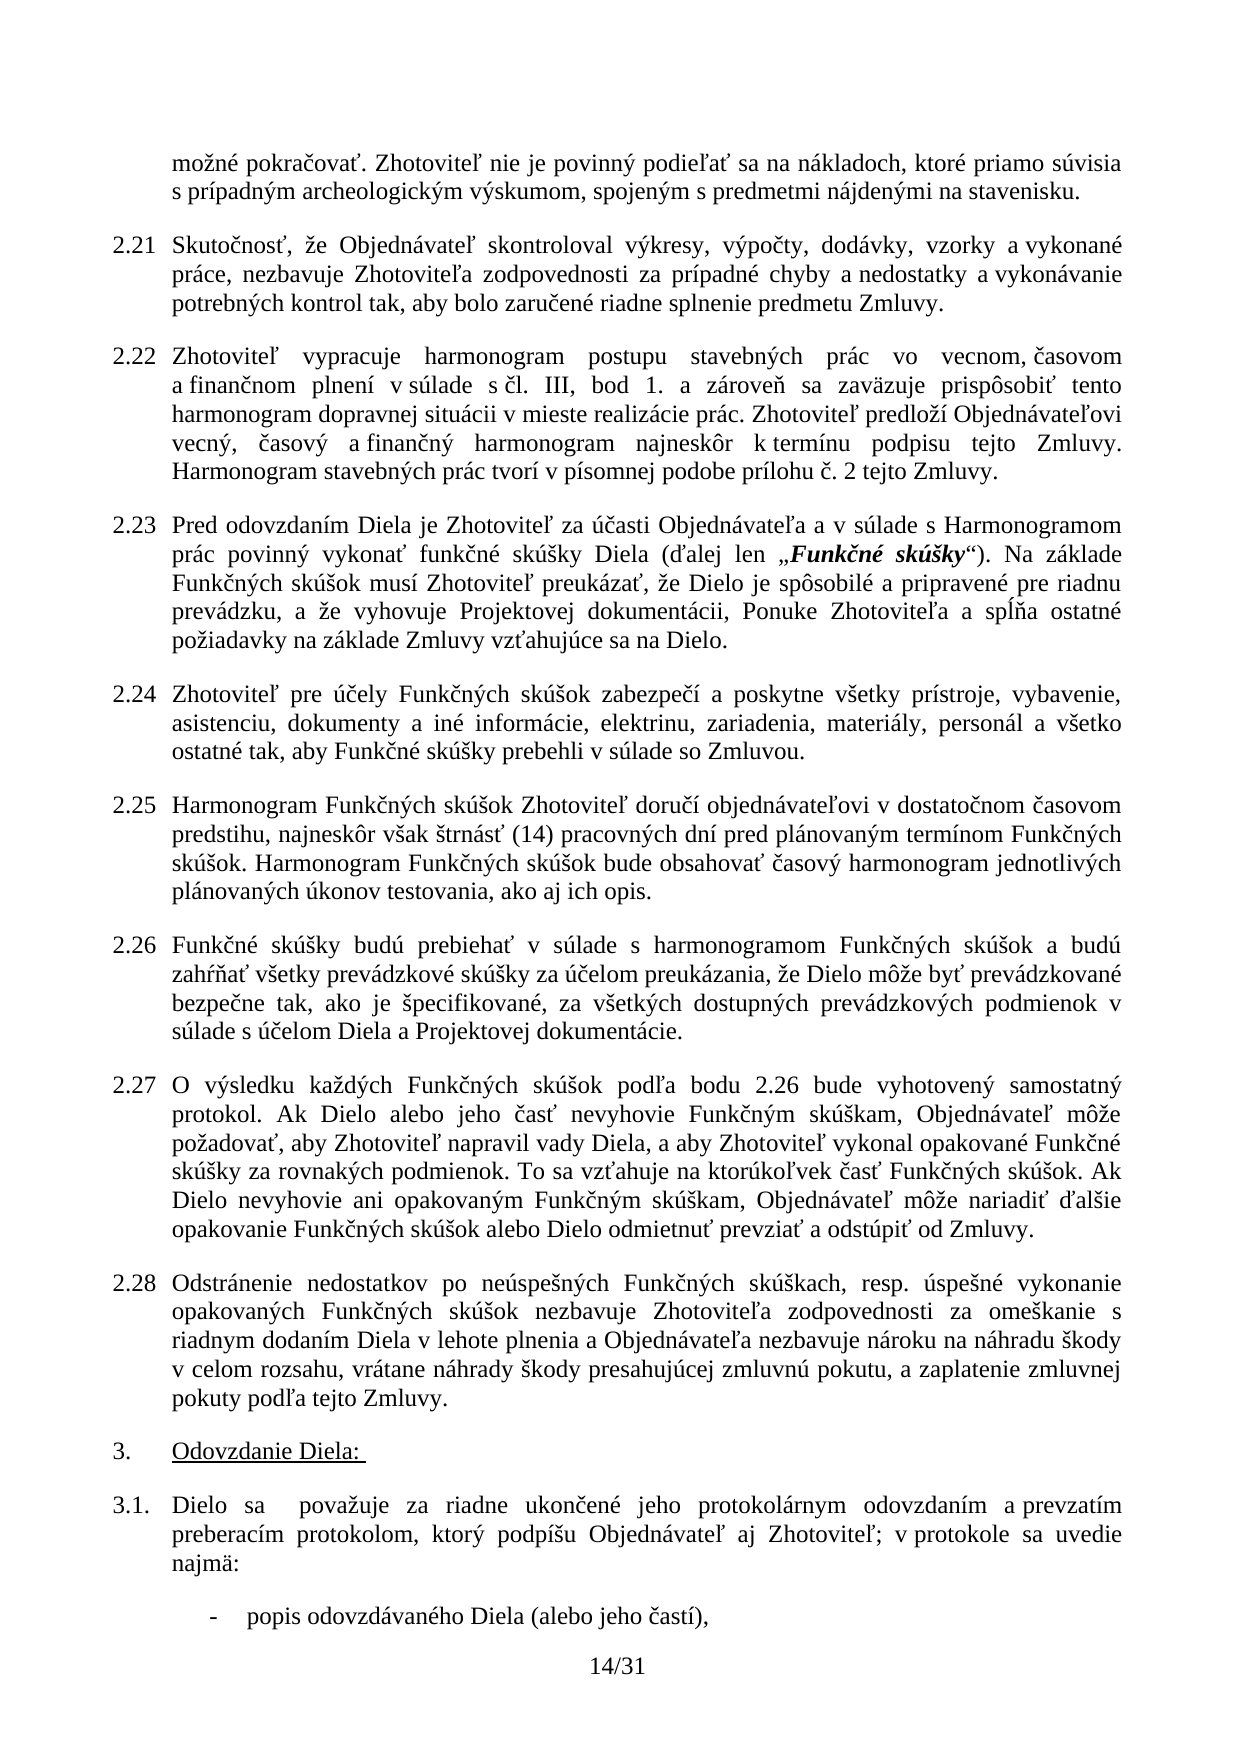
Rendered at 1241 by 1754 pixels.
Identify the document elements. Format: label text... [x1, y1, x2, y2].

list Zhotoviteľ vypracuje harmonogram postupu stavebných prác vo vecnom, časovom a finančnom plnení v súlade s čl. III, bod 1. a zároveň sa zaväzuje prispôsobiť tento harmonogram dopravnej situácii v mieste realizácie prác. Zhotoviteľ predloží Objednávateľovi vecný, časový a finančný harmonogram najneskôr k termínu podpisu tejto Zmluvy. Harmonogram stavebných prác tvorí v písomnej podobe prílohu č. 2 tejto Zmluvy. [112, 341, 1122, 485]
list Harmonogram Funkčných skúšok Zhotoviteľ doručí objednávateľovi v dostatočnom časovom predstihu, najneskôr však štrnásť (14) pracovných dní pred plánovaným termínom Funkčných skúšok. Harmonogram Funkčných skúšok bude obsahovať časový harmonogram jednotlivých plánovaných úkonov testovania, ako aj ich opis. [112, 790, 1122, 905]
list Zhotoviteľ pre účely Funkčných skúšok zabezpečí a poskytne všetky prístroje, vybavenie, asistenciu, dokumenty a iné informácie, elektrinu, zariadenia, materiály, personál a všetko ostatné tak, aby Funkčné skúšky prebehli v súlade so Zmluvou. [112, 679, 1122, 765]
list popis odovzdávaného Diela (alebo jeho častí), [209, 1601, 1122, 1630]
list O výsledku každých Funkčných skúšok podľa bodu 2.26 bude vyhotovený samostatný protokol. Ak Dielo alebo jeho časť nevyhovie Funkčným skúškam, Objednávateľ môže požadovať, aby Zhotoviteľ napravil vady Diela, a aby Zhotoviteľ vykonal opakované Funkčné skúšky za rovnakých podmienok. To sa vzťahuje na ktorúkoľvek časť Funkčných skúšok. Ak Dielo nevyhovie ani opakovaným Funkčným skúškam, Objednávateľ môže nariadiť ďalšie opakovanie Funkčných skúšok alebo Dielo odmietnuť prevziať a odstúpiť od Zmluvy. [112, 1070, 1122, 1243]
list Dielo sa považuje za riadne ukončené jeho protokolárnym odovzdaním a prevzatím preberacím protokolom, ktorý podpíšu Objednávateľ aj Zhotoviteľ; v protokole sa uvedie najmä: [112, 1490, 1122, 1576]
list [112, 148, 1122, 205]
list Funkčné skúšky budú prebiehať v súlade s harmonogramom Funkčných skúšok a budú zahŕňať všetky prevádzkové skúšky za účelom preukázania, že Dielo môže byť prevádzkované bezpečne tak, ako je špecifikované, za všetkých dostupných prevádzkových podmienok v súlade s účelom Diela a Projektovej dokumentácie. [112, 930, 1122, 1045]
list Pred odovzdaním Diela je Zhotoviteľ za účasti Objednávateľa a v súlade s Harmonogramom prác povinný vykonať funkčné skúšky Diela (ďalej len „Funkčné skúšky“). Na základe Funkčných skúšok musí Zhotoviteľ preukázať, že Dielo je spôsobilé a pripravené pre riadnu prevádzku, a že vyhovuje Projektovej dokumentácii, Ponuke Zhotoviteľa a spĺňa ostatné požiadavky na základe Zmluvy vzťahujúce sa na Dielo. [112, 510, 1122, 654]
list Odovzdanie Diela: [112, 1436, 1122, 1465]
list Skutočnosť, že Objednávateľ skontroloval výkresy, výpočty, dodávky, vzorky a vykonané práce, nezbavuje Zhotoviteľa zodpovednosti za prípadné chyby a nedostatky a vykonávanie potrebných kontrol tak, aby bolo zaručené riadne splnenie predmetu Zmluvy. [112, 230, 1122, 316]
list Odstránenie nedostatkov po neúspešných Funkčných skúškach, resp. úspešné vykonanie opakovaných Funkčných skúšok nezbavuje Zhotoviteľa zodpovednosti za omeškanie s riadnym dodaním Diela v lehote plnenia a Objednávateľa nezbavuje nároku na náhradu škody v celom rozsahu, vrátane náhrady škody presahujúcej zmluvnú pokutu, a zaplatenie zmluvnej pokuty podľa tejto Zmluvy. [112, 1268, 1122, 1411]
